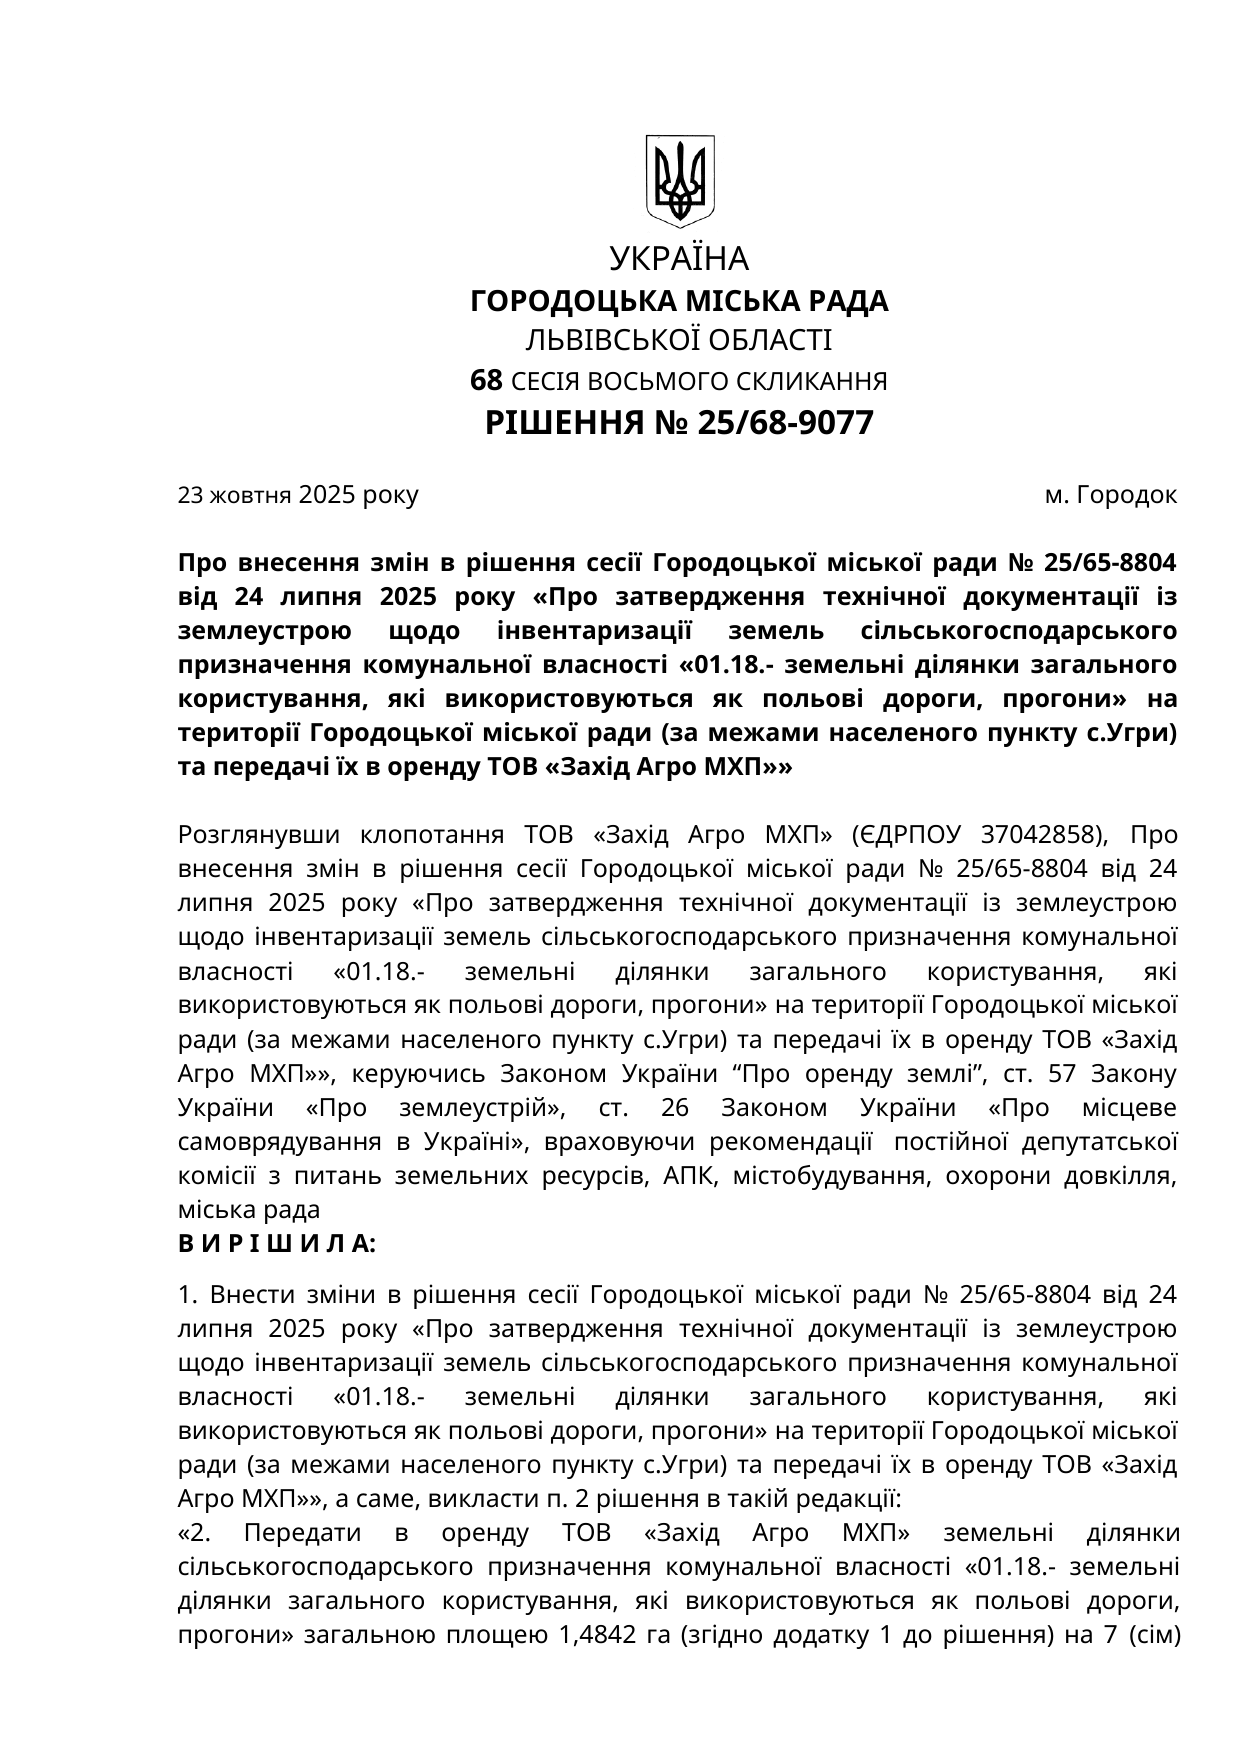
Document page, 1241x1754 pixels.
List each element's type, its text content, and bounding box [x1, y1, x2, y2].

text 68 сесія восьмого скликання [177, 359, 1181, 399]
text ЛЬВІВСЬКОЇ ОБЛАСТІ [177, 319, 1181, 359]
text В И Р І Ш И Л А: [177, 1226, 1181, 1260]
text УКРАЇНА [177, 234, 1181, 280]
text Розглянувши клопотання ТОВ «Захід Агро МХП» (ЄДРПОУ 37042858), Про внесення змін в рішення сесії Городоцької міської ради № 25/65-8804 від 24 липня 2025 року «Про затвердження технічної документації із землеустрою щодо інвентаризації земель сільськогосподарського призначення комунальної власності «01.18.- земельні ділянки загального користування, які використовуються як польові дороги, прогони» на території Городоцької міської ради (за межами населеного пункту с.Угри) та передачі їх в оренду ТОВ «Захід Агро МХП»», керуючись Законом України “Про оренду землі”, ст. 57 Закону України «Про землеустрій», ст. 26 Законом України «Про місцеве самоврядування в Україні», враховуючи рекомендації постійної депутатської комісії з питань земельних ресурсів, АПК, містобудування, охорони довкілля, міська рада [177, 817, 1178, 1226]
text 1. Внести зміни в рішення сесії Городоцької міської ради № 25/65-8804 від 24 липня 2025 року «Про затвердження технічної документації із землеустрою щодо інвентаризації земель сільськогосподарського призначення комунальної власності «01.18.- земельні ділянки загального користування, які використовуються як польові дороги, прогони» на території Городоцької міської ради (за межами населеного пункту с.Угри) та передачі їх в оренду ТОВ «Захід Агро МХП»», а саме, викласти п. 2 рішення в такій редакції: [177, 1276, 1178, 1515]
text ГОРОДОЦЬКА МІСЬКА РАДА [177, 280, 1181, 319]
text 23 жовтня 2025 року м. Городок [177, 476, 1181, 510]
text РІШЕННЯ № 25/68-9077 [177, 399, 1181, 444]
picture [633, 130, 726, 233]
text Про внесення змін в рішення сесії Городоцької міської ради № 25/65-8804 від 24 липня 2025 року «Про затвердження технічної документації із землеустрою щодо інвентаризації земель сільськогосподарського призначення комунальної власності «01.18.- земельні ділянки загального користування, які використовуються як польові дороги, прогони» на території Городоцької міської ради (за межами населеного пункту с.Угри) та передачі їх в оренду ТОВ «Захід Агро МХП»» [177, 544, 1178, 783]
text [177, 1515, 1181, 1651]
